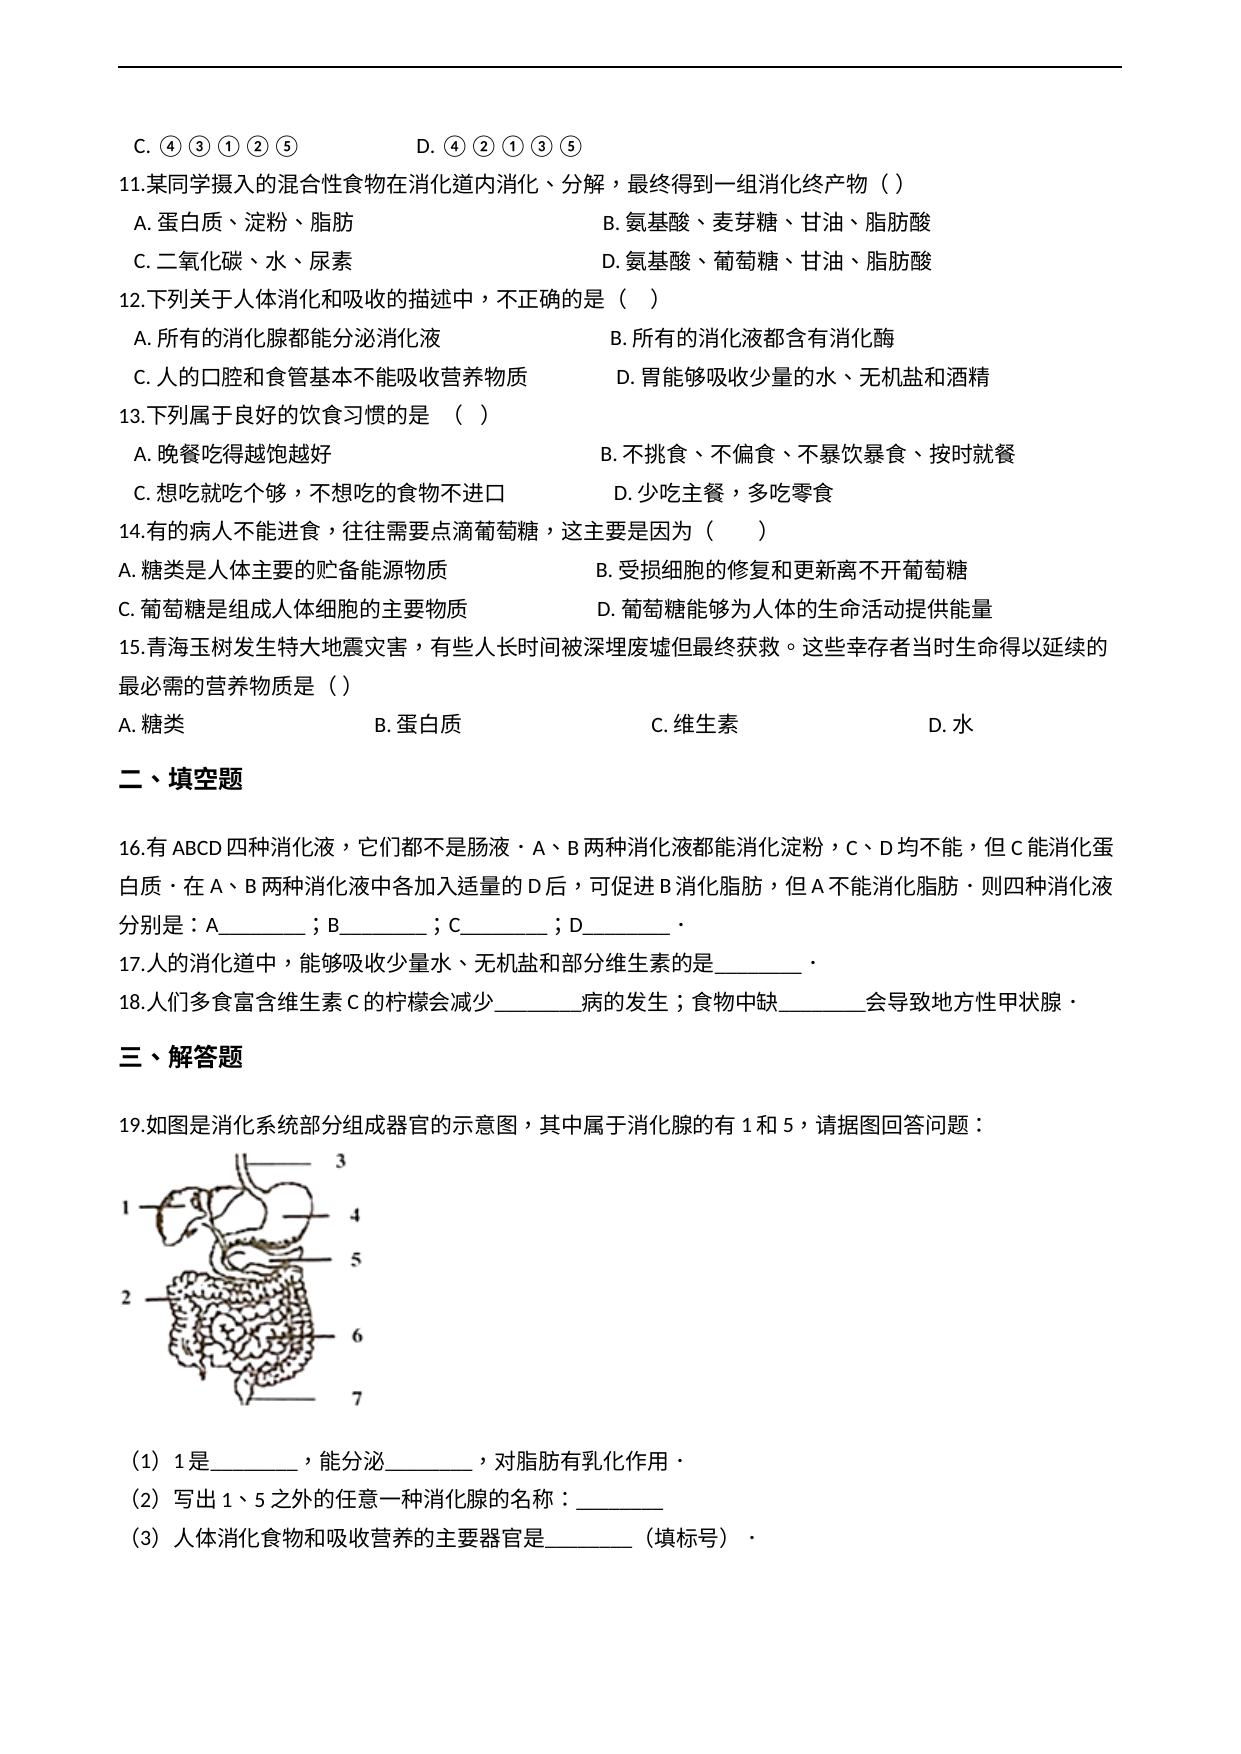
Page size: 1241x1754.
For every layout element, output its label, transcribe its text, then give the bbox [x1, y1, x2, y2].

picture [590, 571, 596, 578]
text （1）1是________，能分泌________，对脂肪有乳化作用． [118, 1444, 1122, 1477]
text 三、解答题 [118, 1024, 1122, 1089]
picture [595, 456, 601, 463]
text 二、填空题 [118, 746, 1122, 811]
text A. 所有的消化腺都能分泌消化液 B. 所有的消化液都含有消化酶 C. 人的口腔和食管基本不能吸收营养物质 D. 胃能够吸收少量的水、无机盐和酒精 [134, 322, 1122, 393]
text 15.青海玉树发生特大地震灾害，有些人长时间被深埋废墟但最终获救。这些幸存者当时生命得以延续的最必需的营养物质是（ ） [118, 631, 1122, 702]
text A. 晚餐吃得越饱越好 B. 不挑食、不偏食、不暴饮暴食、按时就餐 C. 想吃就吃个够，不想吃的食物不进口 D. 少吃主餐，多吃零食 [134, 437, 1122, 509]
text A. 蛋白质、淀粉、脂肪 B. 氨基酸、麦芽糖、甘油、脂肪酸 C. 二氧化碳、水、尿素 D. 氨基酸、葡萄糖、甘油、脂肪酸 [134, 206, 1122, 277]
text A. 糖类 B. 蛋白质 C. 维生素 D. 水 [118, 708, 1122, 741]
text 19.如图是消化系统部分组成器官的示意图，其中属于消化腺的有1和5，请据图回答问题： [118, 1108, 1122, 1141]
text 12.下列关于人体消化和吸收的描述中，不正确的是（ ） [118, 283, 1122, 316]
text 11.某同学摄入的混合性食物在消化道内消化、分解，最终得到一组消化终产物（ ） [118, 167, 1122, 200]
text 18.人们多食富含维生素C的柠檬会减少________病的发生；食物中缺________会导致地方性甲状腺． [118, 986, 1122, 1018]
text A. 糖类是人体主要的贮备能源物质 B. 受损细胞的修复和更新离不开葡萄糖 C. 葡萄糖是组成人体细胞的主要物质 D. 葡萄糖能够为人体的生命活动提供能量 [118, 553, 1122, 625]
text （2）写出1、5之外的任意一种消化腺的名称：________ [118, 1483, 1122, 1515]
text 17.人的消化道中，能够吸收少量水、无机盐和部分维生素的是________． [118, 947, 1122, 979]
picture [118, 1146, 368, 1412]
text C. ④③①②⑤ D. ④②①③⑤ [134, 129, 1122, 162]
text 14.有的病人不能进食，往往需要点滴葡萄糖，这主要是因为（ ） [118, 515, 1122, 547]
text 13.下列属于良好的饮食习惯的是 （ ） [118, 399, 1122, 431]
text （3）人体消化食物和吸收营养的主要器官是________（填标号）． [118, 1521, 1122, 1554]
text 16.有ABCD四种消化液，它们都不是肠液．A、B两种消化液都能消化淀粉，C、D均不能，但C能消化蛋白质．在A、B两种消化液中各加入适量的D后，可促进B消化脂肪，但A不能消化脂肪．则四种消化液分别是：A________；B________；C________；D________． [118, 831, 1122, 941]
